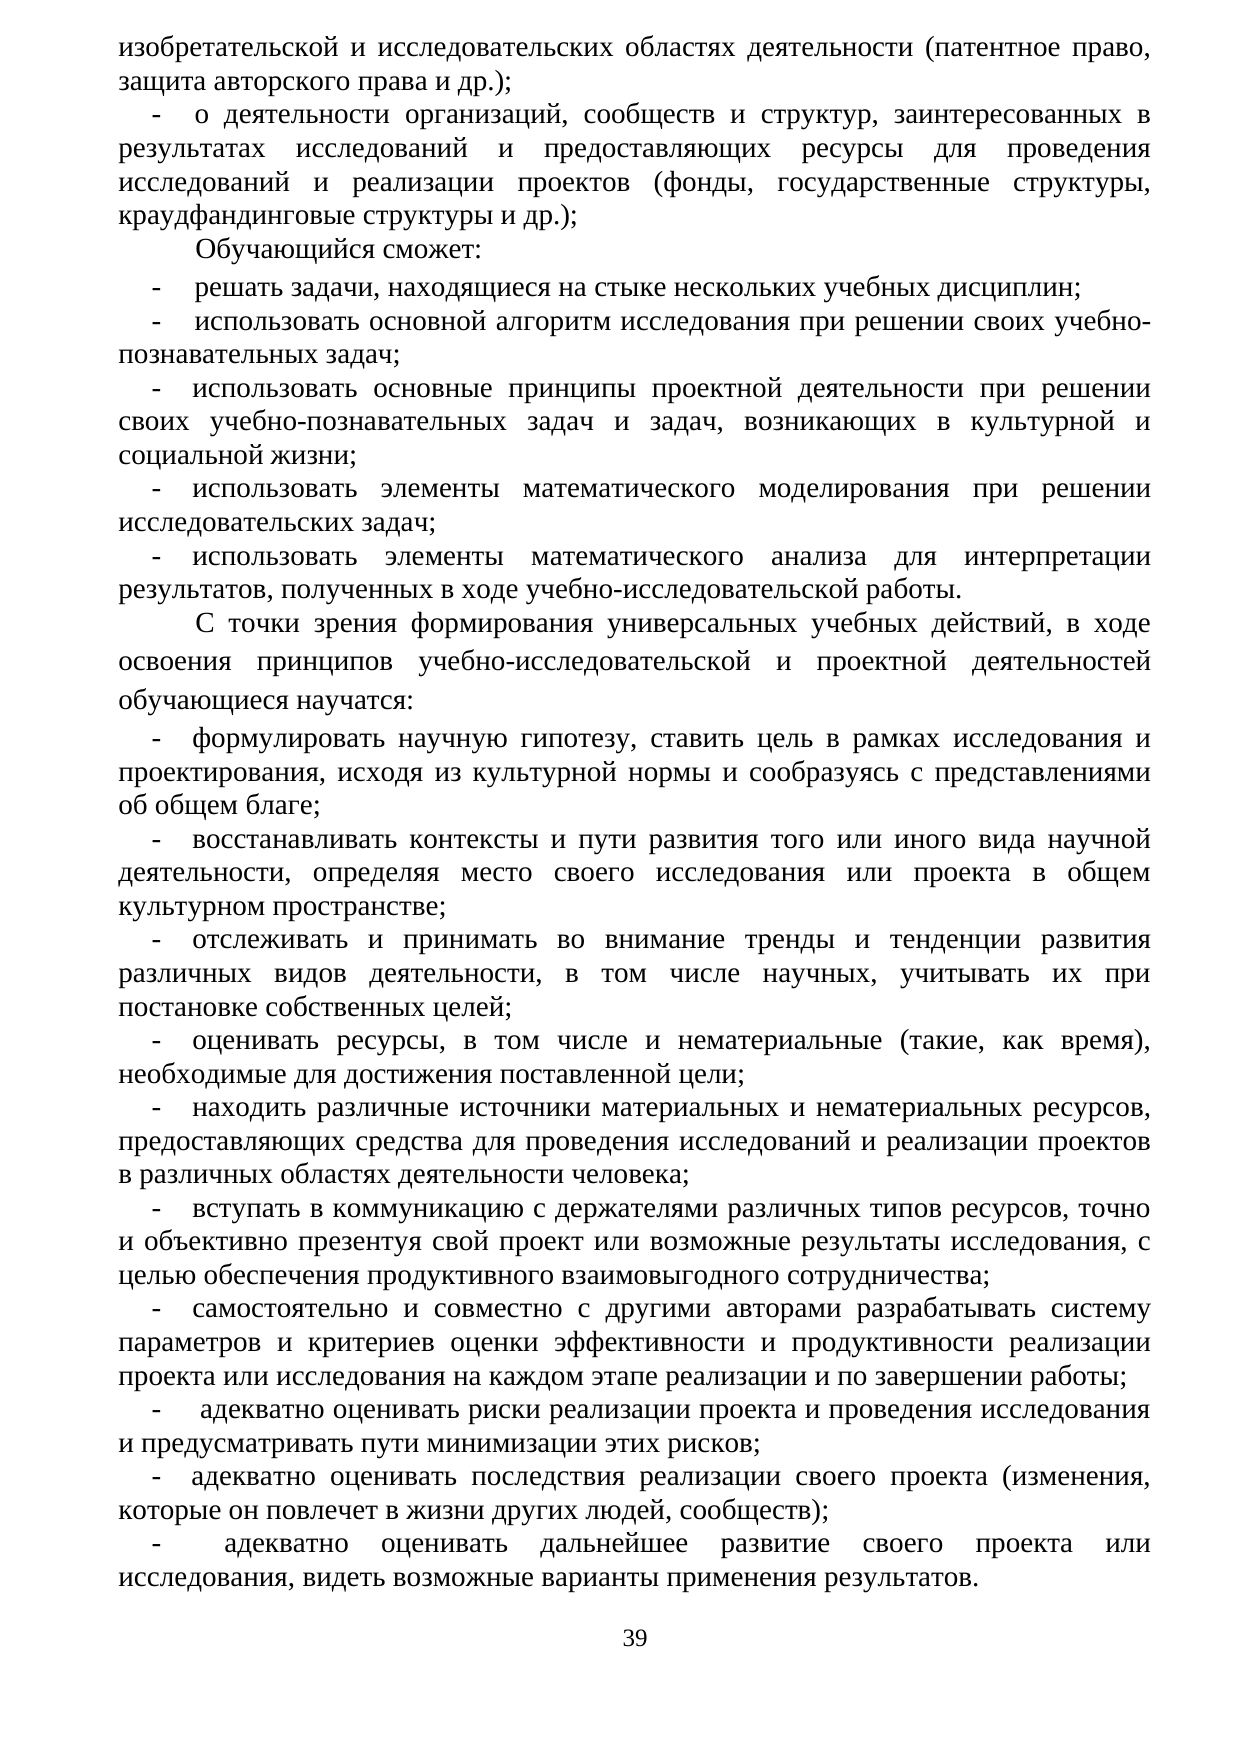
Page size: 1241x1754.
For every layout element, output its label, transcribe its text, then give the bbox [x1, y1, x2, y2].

list использовать элементы математического анализа для интерпретации результатов, полученных в ходе учебно-исследовательской работы. [118, 538, 1152, 605]
list оценивать ресурсы, в том числе и нематериальные (такие, как время), необходимые для достижения поставленной цели; [118, 1022, 1152, 1089]
list адекватно оценивать дальнейшее развитие своего проекта или исследования, видеть возможные варианты применения результатов. [118, 1525, 1152, 1592]
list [118, 29, 1152, 97]
list формулировать научную гипотезу, ставить цель в рамках исследования и проектирования, исходя из культурной нормы и сообразуясь с представлениями об общем благе; [118, 720, 1152, 821]
list самостоятельно и совместно с другими авторами разрабатывать систему параметров и критериев оценки эффективности и продуктивности реализации проекта или исследования на каждом этапе реализации и по завершении работы; [118, 1291, 1152, 1391]
list использовать элементы математического моделирования при решении исследовательских задач; [118, 471, 1152, 538]
list адекватно оценивать риски реализации проекта и проведения исследования и предусматривать пути минимизации этих рисков; [118, 1391, 1152, 1458]
list вступать в коммуникацию с держателями различных типов ресурсов, точно и объективно презентуя свой проект или возможные результаты исследования, с целью обеспечения продуктивного взаимовыгодного сотрудничества; [118, 1190, 1152, 1291]
text Обучающийся сможет: [118, 231, 1152, 264]
list отслеживать и принимать во внимание тренды и тенденции развития различных видов деятельности, в том числе научных, учитывать их при постановке собственных целей; [118, 922, 1152, 1022]
list использовать основные принципы проектной деятельности при решении своих учебно-познавательных задач и задач, возникающих в культурной и социальной жизни; [118, 370, 1152, 471]
list адекватно оценивать последствия реализации своего проекта (изменения, которые он повлечет в жизни других людей, сообществ); [118, 1458, 1152, 1525]
list восстанавливать контексты и пути развития того или иного вида научной деятельности, определяя место своего исследования или проекта в общем культурном пространстве; [118, 821, 1152, 922]
text С точки зрения формирования универсальных учебных действий, в ходе освоения принципов учебно-исследовательской и проектной деятельностей обучающиеся научатся: [118, 605, 1152, 715]
list использовать основной алгоритм исследования при решении своих учебно-познавательных задач; [118, 303, 1152, 370]
list находить различные источники материальных и нематериальных ресурсов, предоставляющих средства для проведения исследований и реализации проектов в различных областях деятельности человека; [118, 1089, 1152, 1190]
list о деятельности организаций, сообществ и структур, заинтересованных в результатах исследований и предоставляющих ресурсы для проведения исследований и реализации проектов (фонды, государственные структуры, краудфандинговые структуры и др.); [118, 97, 1152, 231]
list решать задачи, находящиеся на стыке нескольких учебных дисциплин; [118, 269, 1152, 303]
